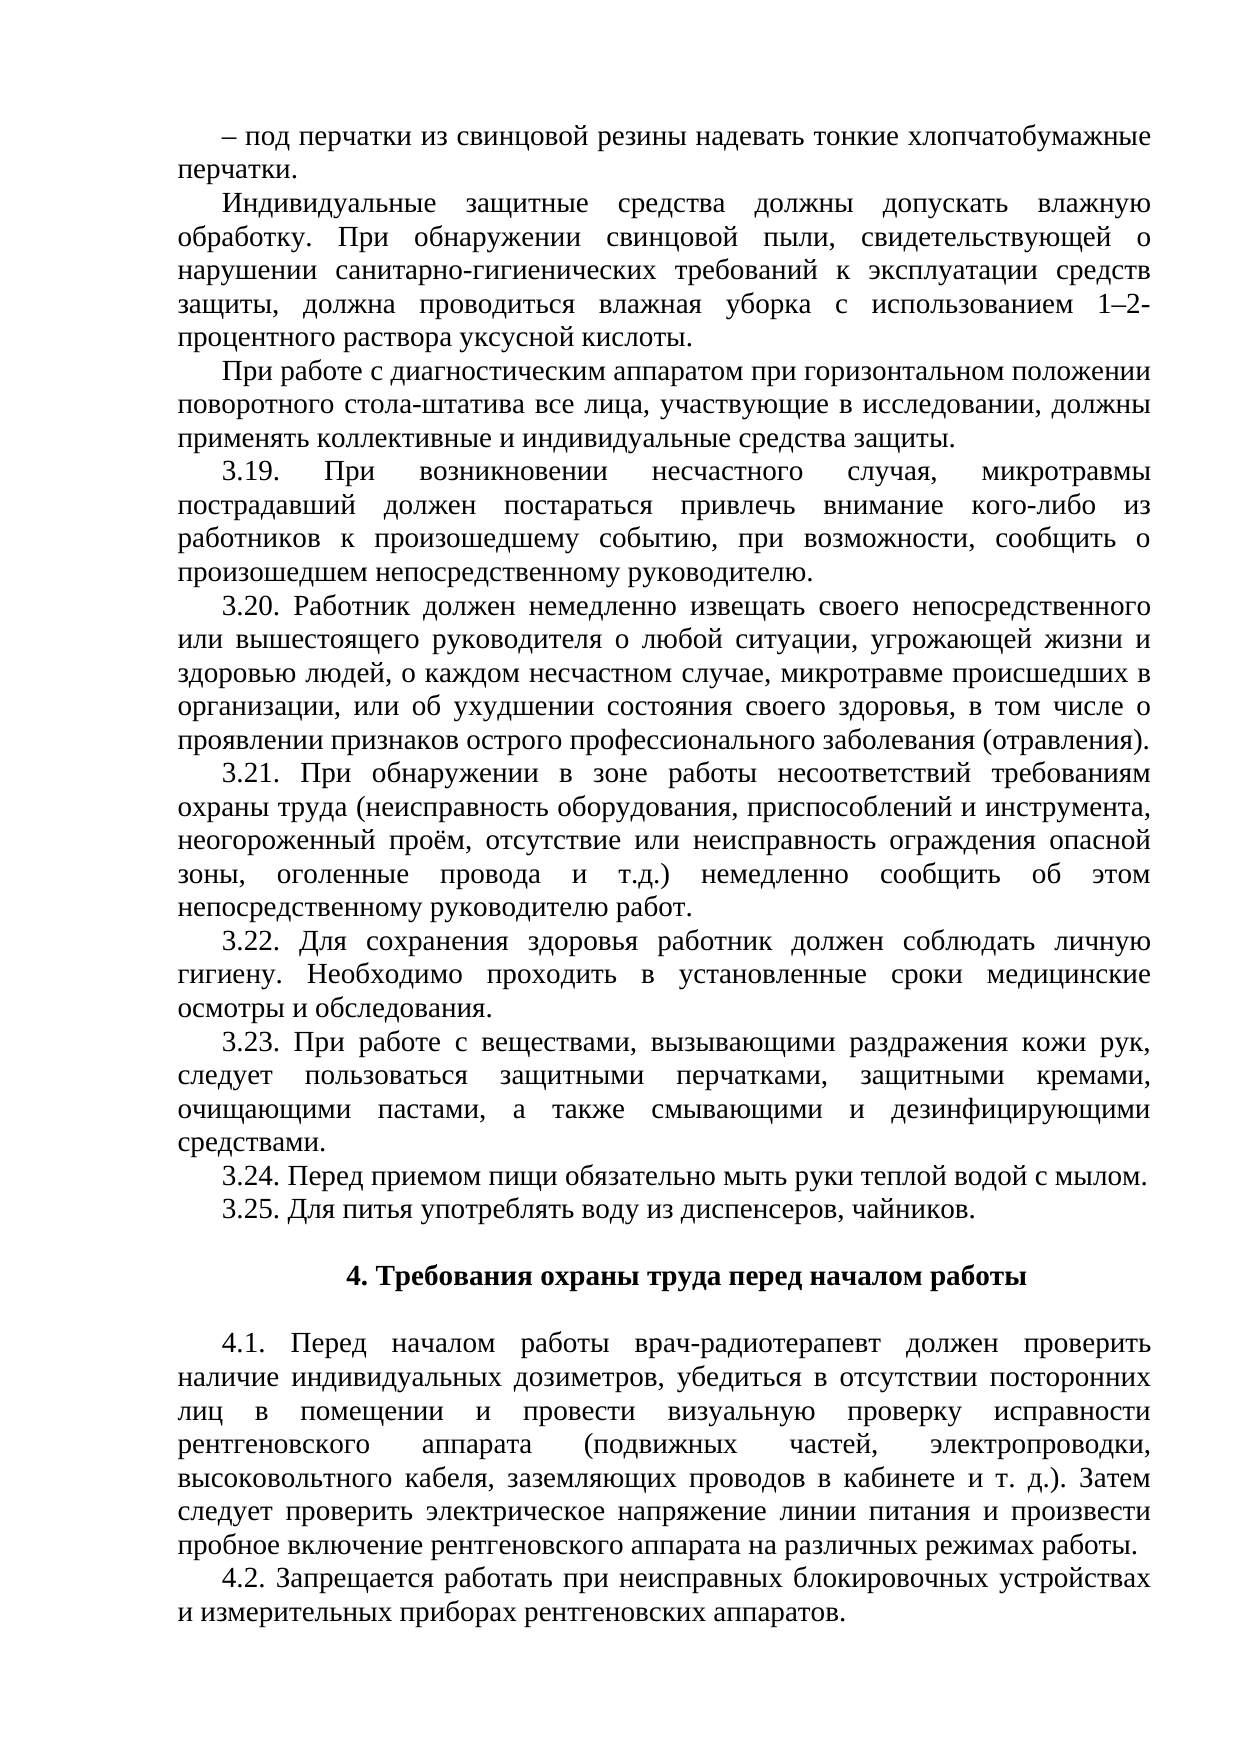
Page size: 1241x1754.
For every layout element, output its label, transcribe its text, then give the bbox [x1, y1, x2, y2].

text При работе с диагностическим аппаратом при горизонтальном положении поворотного стола-штатива все лица, участвующие в исследовании, должны применять коллективные и индивидуальные средства защиты. [177, 353, 1152, 453]
text 3.21. При обнаружении в зоне работы несоответствий требованиям охраны труда (неисправность оборудования, приспособлений и инструмента, неогороженный проём, отсутствие или неисправность ограждения опасной зоны, оголенные провода и т.д.) немедленно сообщить об этом непосредственному руководителю работ. [177, 755, 1152, 923]
text – под перчатки из свинцовой резины надевать тонкие хлопчатобумажные перчатки. [177, 118, 1152, 185]
text 4.2. Запрещается работать при неисправных блокировочных устройствах и измерительных приборах рентгеновских аппаратов. [177, 1560, 1152, 1627]
text Индивидуальные защитные средства должны допускать влажную обработку. При обнаружении свинцовой пыли, свидетельствующей о нарушении санитарно-гигиенических требований к эксплуатации средств защиты, должна проводиться влажная уборка с использованием 1–2-процентного раствора уксусной кислоты. [177, 185, 1152, 353]
text 3.24. Перед приемом пищи обязательно мыть руки теплой водой с мылом. [177, 1158, 1152, 1191]
text 3.20. Работник должен немедленно извещать своего непосредственного или вышестоящего руководителя о любой ситуации, угрожающей жизни и здоровью людей, о каждом несчастном случае, микротравме происшедших в организации, или об ухудшении состояния своего здоровья, в том числе о проявлении признаков острого профессионального заболевания (отравления). [177, 588, 1152, 755]
list Требования охраны труда перед началом работы [177, 1258, 1152, 1292]
text 3.23. При работе с веществами, вызывающими раздражения кожи рук, следует пользоваться защитными перчатками, защитными кремами, очищающими пастами, а также смывающими и дезинфицирующими средствами. [177, 1024, 1152, 1158]
text 4.1. Перед началом работы врач-радиотерапевт должен проверить наличие индивидуальных дозиметров, убедиться в отсутствии посторонних лиц в помещении и провести визуальную проверку исправности рентгеновского аппарата (подвижных частей, электропроводки, высоковольтного кабеля, заземляющих проводов в кабинете и т. д.). Затем следует проверить электрическое напряжение линии питания и произвести пробное включение рентгеновского аппарата на различных режимах работы. [177, 1326, 1152, 1560]
text 3.22. Для сохранения здоровья работник должен соблюдать личную гигиену. Необходимо проходить в установленные сроки медицинские осмотры и обследования. [177, 923, 1152, 1024]
text 3.19. При возникновении несчастного случая, микротравмы пострадавший должен постараться привлечь внимание кого-либо из работников к произошедшему событию, при возможности, сообщить о произошедшем непосредственному руководителю. [177, 453, 1152, 588]
text 3.25. Для питья употреблять воду из диспенсеров, чайников. [177, 1191, 1152, 1225]
